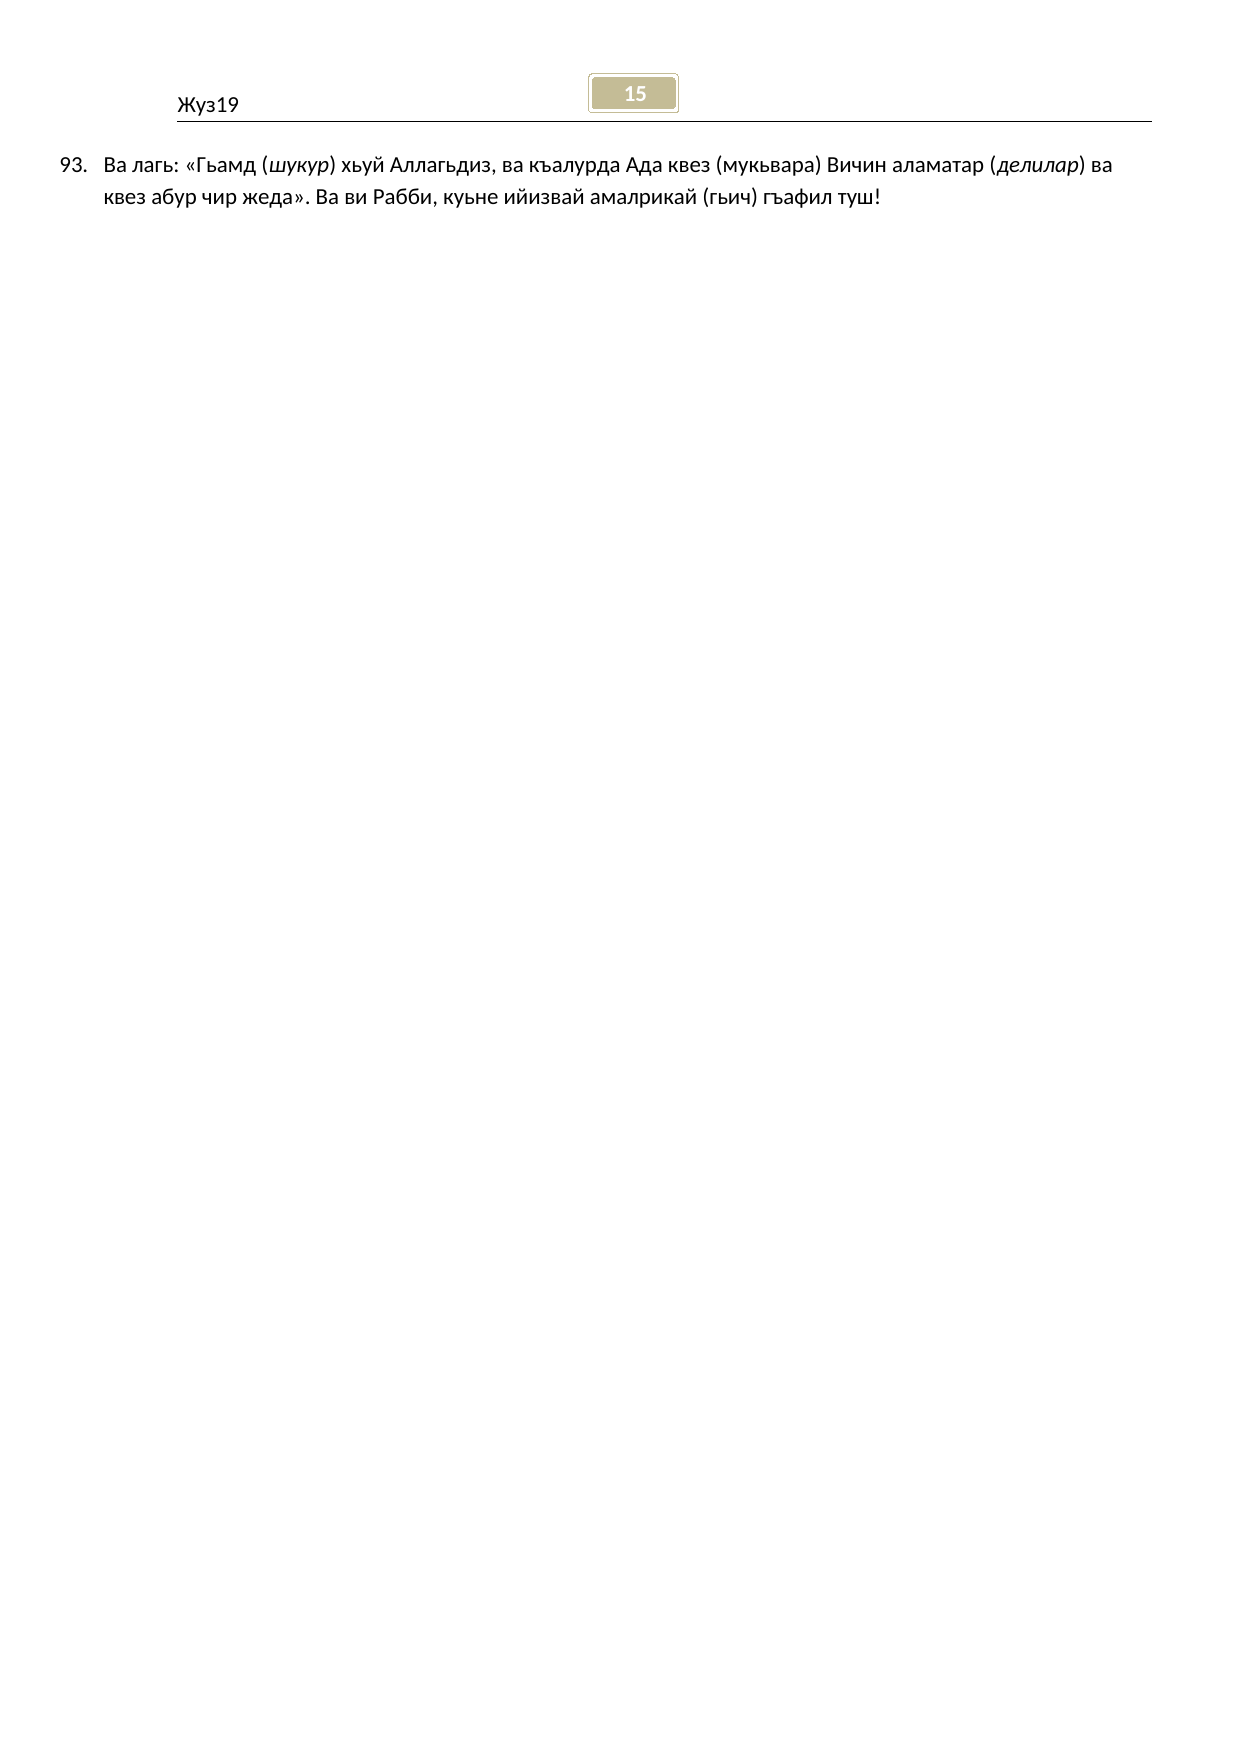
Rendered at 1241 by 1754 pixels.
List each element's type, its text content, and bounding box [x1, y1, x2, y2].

list Ва лагь: «Гьамд (шукур) хьуй Аллагьдиз, ва къалурда Ада квез (мукьвара) Вичин аламатар (делилар) ва квез абур чир жеда». Ва ви Рабби, куьне ийизвай амалрикай (гьич) гъафил туш! [59, 150, 1152, 210]
